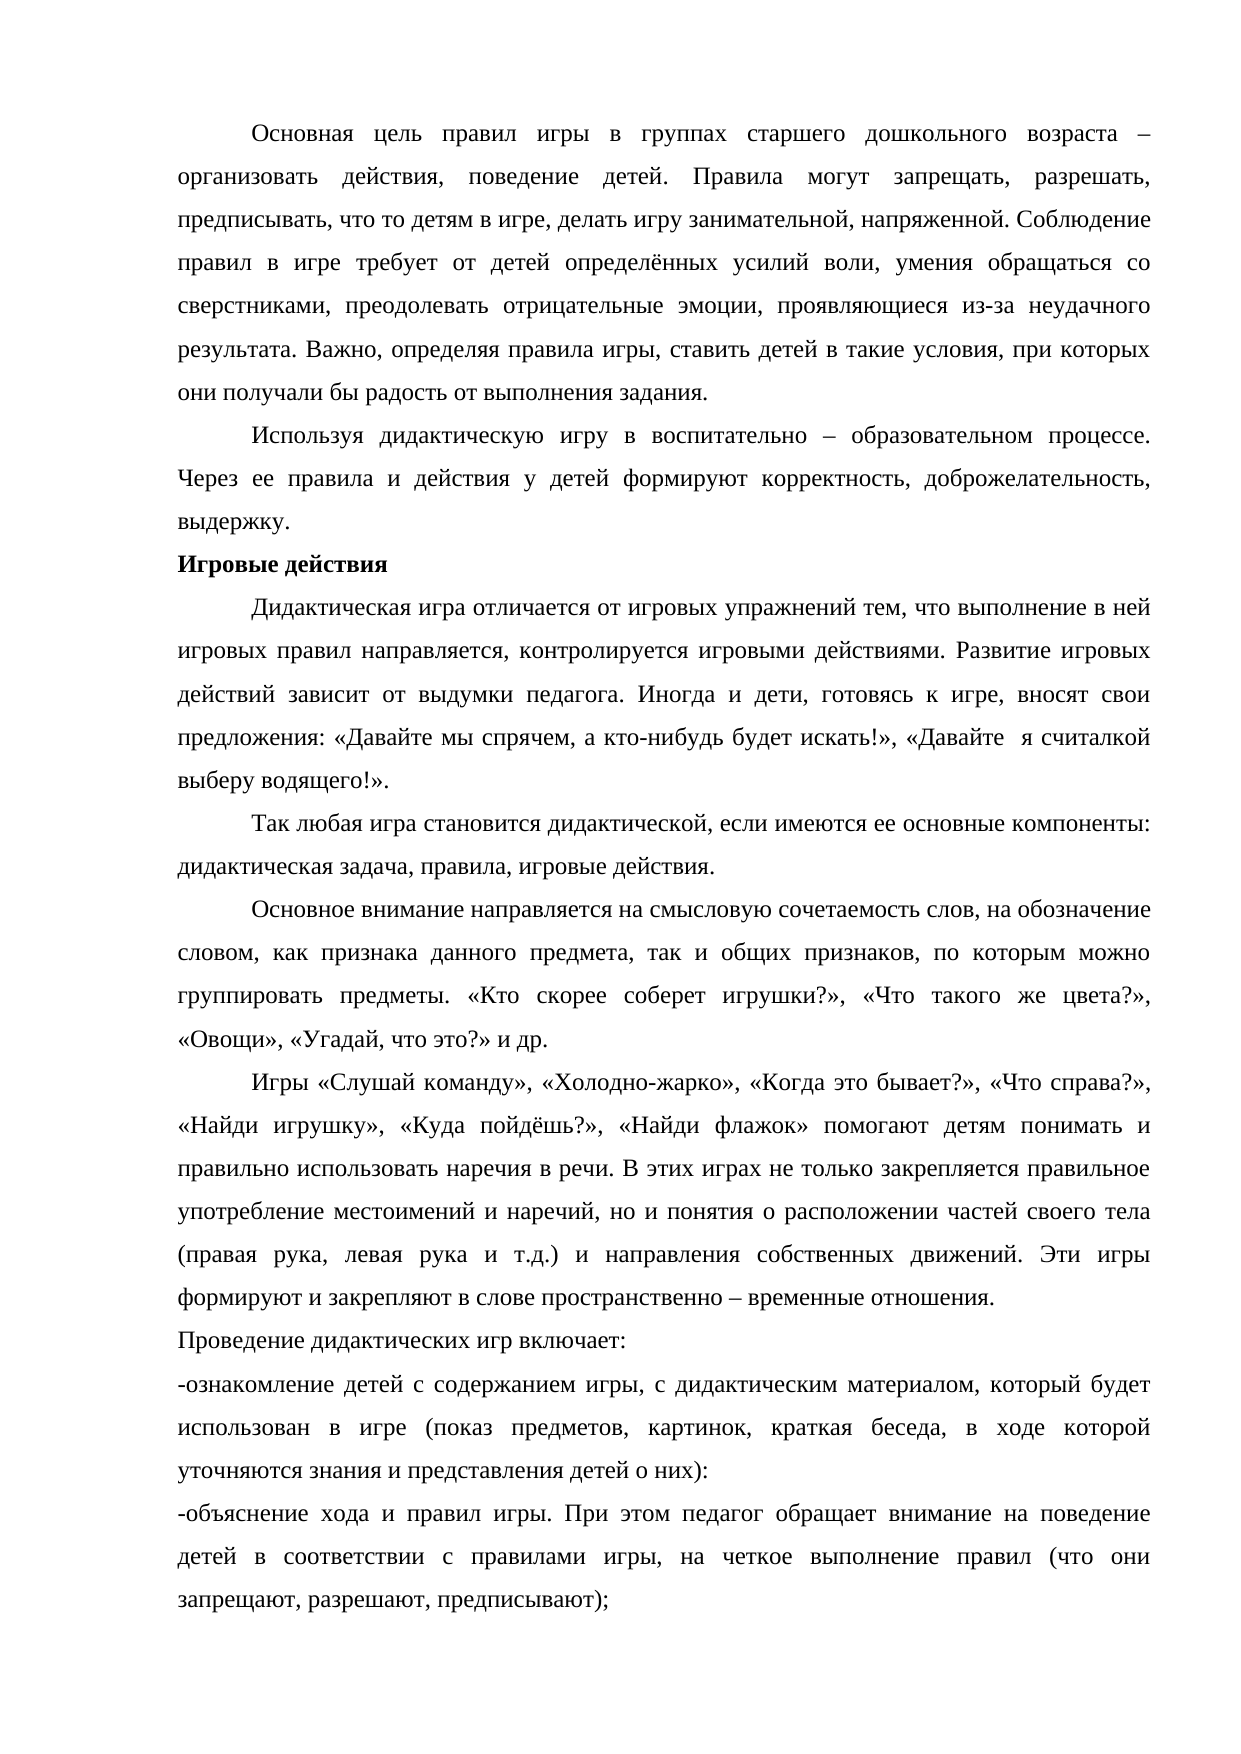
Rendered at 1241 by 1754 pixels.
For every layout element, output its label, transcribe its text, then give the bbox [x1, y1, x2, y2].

text Проведение дидактических игр включает: [177, 1326, 1152, 1354]
text -ознакомление детей с содержанием игры, с дидактическим материалом, который будет использован в игре (показ предметов, картинок, краткая беседа, в ходе которой уточняются знания и представления детей о них): [177, 1369, 1152, 1484]
text Дидактическая игра отличается от игровых упражнений тем, что выполнение в ней игровых правил направляется, контролируется игровыми действиями. Развитие игровых действий зависит от выдумки педагога. Иногда и дети, готовясь к игре, вносят свои предложения: «Давайте мы спрячем, а кто-нибудь будет искать!», «Давайте я считалкой выберу водящего!». [177, 592, 1152, 794]
text Основная цель правил игры в группах старшего дошкольного возраста – организовать действия, поведение детей. Правила могут запрещать, разрешать, предписывать, что то детям в игре, делать игру занимательной, напряженной. Соблюдение правил в игре требует от детей определённых усилий воли, умения обращаться со сверстниками, преодолевать отрицательные эмоции, проявляющиеся из-за неудачного результата. Важно, определяя правила игры, ставить детей в такие условия, при которых они получали бы радость от выполнения задания. [177, 118, 1152, 406]
text Основное внимание направляется на смысловую сочетаемость слов, на обозначение словом, как признака данного предмета, так и общих признаков, по которым можно группировать предметы. «Кто скорее соберет игрушки?», «Что такого же цвета?», «Овощи», «Угадай, что это?» и др. [177, 894, 1152, 1052]
text Игровые действия [177, 549, 1152, 578]
text Так любая игра становится дидактической, если имеются ее основные компоненты: дидактическая задача, правила, игровые действия. [177, 808, 1152, 880]
text -объяснение хода и правил игры. При этом педагог обращает внимание на поведение детей в соответствии с правилами игры, на четкое выполнение правил (что они запрещают, разрешают, предписывают); [177, 1498, 1152, 1613]
text Игры «Слушай команду», «Холодно-жарко», «Когда это бывает?», «Что справа?», «Найди игрушку», «Куда пойдёшь?», «Найди флажок» помогают детям понимать и правильно использовать наречия в речи. В этих играх не только закрепляется правильное употребление местоимений и наречий, но и понятия о расположении частей своего тела (правая рука, левая рука и т.д.) и направления собственных движений. Эти игры формируют и закрепляют в слове пространственно – временные отношения. [177, 1067, 1152, 1311]
text Используя дидактическую игру в воспитательно – образовательном процессе. Через ее правила и действия у детей формируют корректность, доброжелательность, выдержку. [177, 420, 1152, 535]
